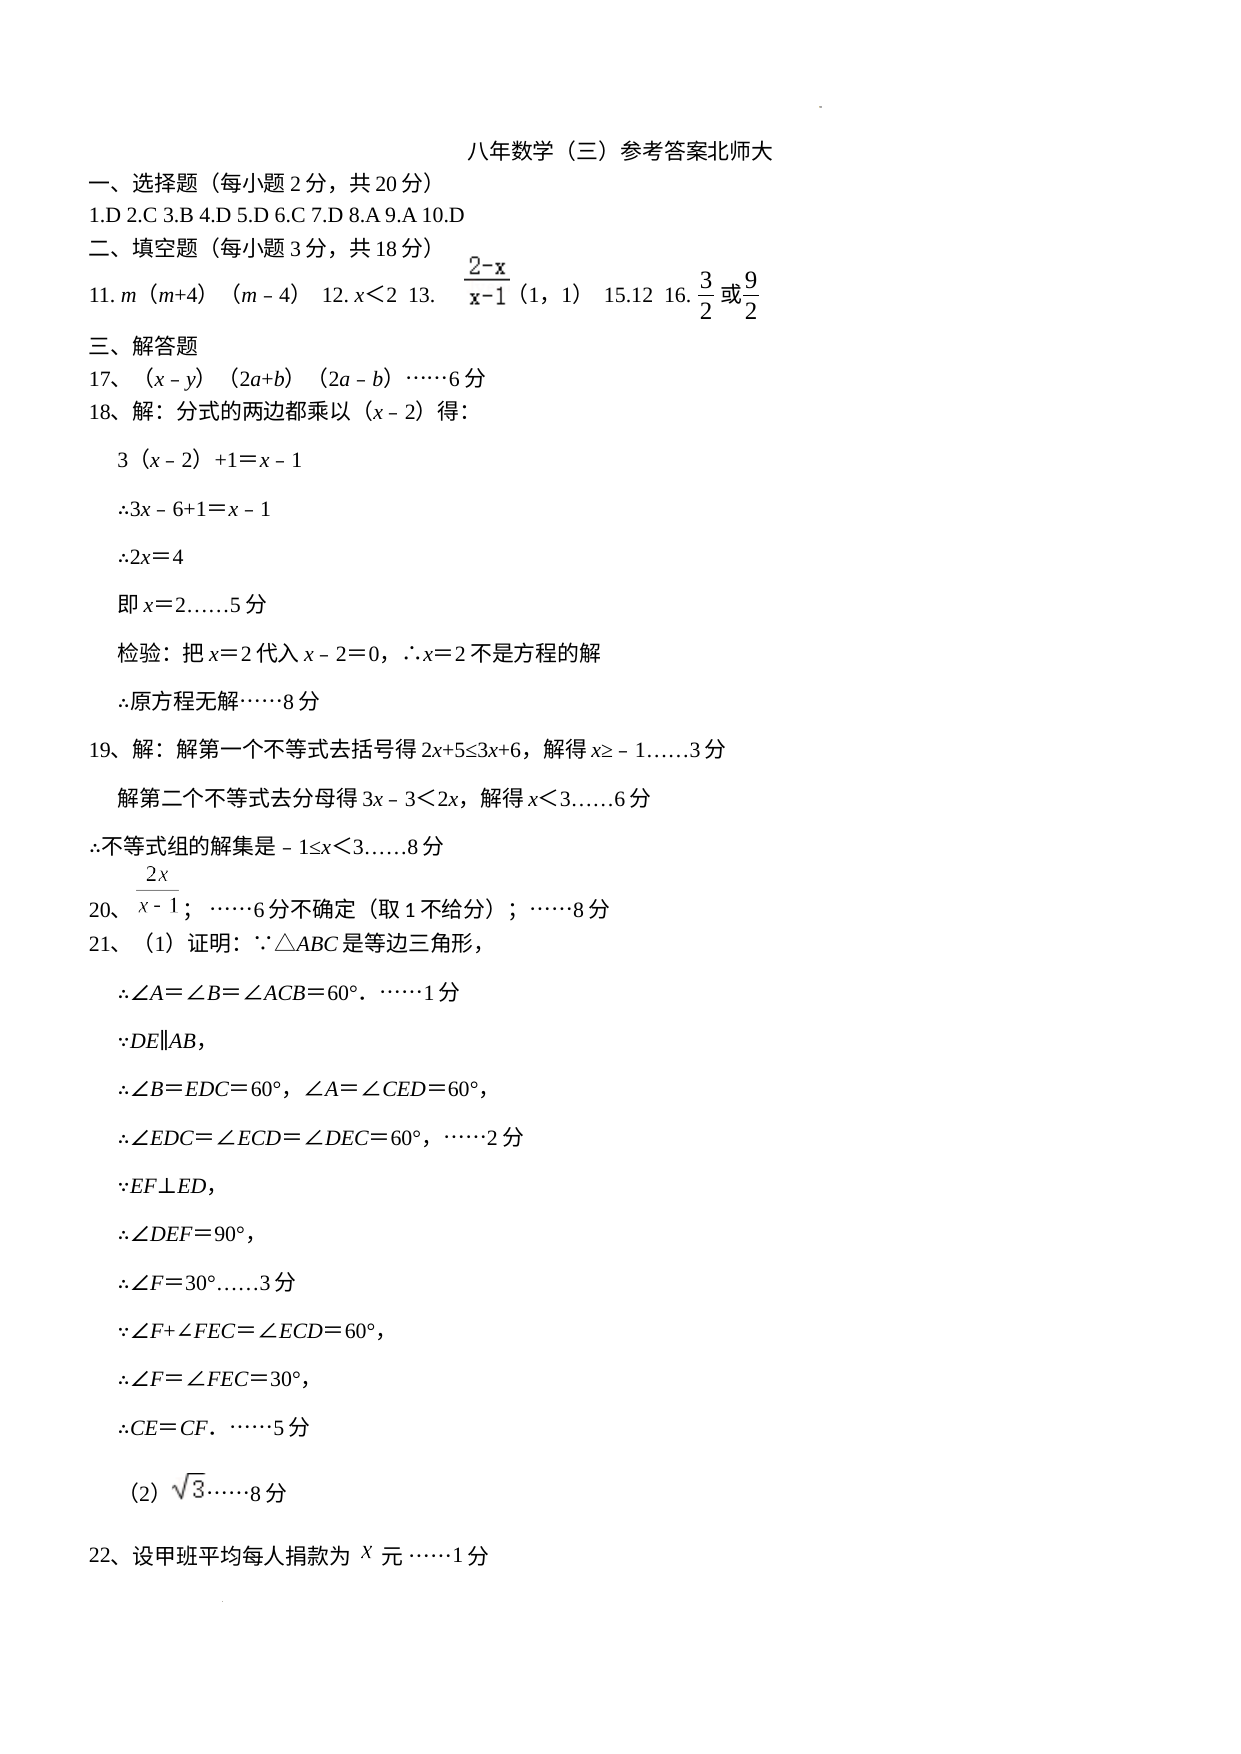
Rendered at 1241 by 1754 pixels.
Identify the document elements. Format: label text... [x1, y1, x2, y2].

text ∴∠DEF＝90°， [117, 1216, 1152, 1248]
text 解第二个不等式去分母得3x﹣3＜2x，解得x＜3……6分 [117, 780, 1152, 813]
text 3（x﹣2）+1＝x﹣1 [117, 442, 1152, 474]
text ∴不等式组的解集是﹣1≤x＜3……8分 [89, 828, 1152, 861]
text ∴∠F＝∠FEC＝30°， [117, 1361, 1152, 1393]
text ∴∠B＝EDC＝60°，∠A＝∠CED＝60°， [117, 1071, 1152, 1103]
text ∴CE＝CF．……5分 [117, 1409, 1152, 1442]
text 三、解答题 [89, 328, 1152, 361]
text ∵EF⊥ED， [117, 1168, 1152, 1200]
text 18、解：分式的两边都乘以（x﹣2）得： [89, 393, 1152, 426]
text ∴2x＝4 [117, 538, 1152, 571]
text 22、设甲班平均每人捐款为 元 ……1分 [89, 1538, 1152, 1571]
text 17、（x﹣y）（2a+b）（2a﹣b）……6分 [89, 361, 1152, 393]
text 检验：把x＝2代入x﹣2＝0，∴x＝2不是方程的解 [117, 635, 1152, 668]
text ∴原方程无解……8分 [117, 683, 1152, 716]
text 即x＝2……5分 [117, 587, 1152, 619]
picture [171, 1473, 207, 1501]
text ∴∠EDC＝∠ECD＝∠DEC＝60°，……2分 [117, 1119, 1152, 1152]
text 二、填空题（每小题3分，共18分） [89, 231, 1152, 263]
text 20、； ……6分不确定（取1不给分）；……8分 [89, 861, 1152, 926]
text 19、解：解第一个不等式去括号得2x+5≤3x+6，解得x≥﹣1……3分 [89, 732, 1152, 764]
text 21、（1）证明：∵△ABC是等边三角形， [89, 926, 1152, 958]
text 11. m（m+4）（m﹣4） 12. x＜2 13. 14. （1，1） 15.12 16. 或 [89, 263, 1152, 328]
text ∴∠F＝30°……3分 [117, 1264, 1152, 1297]
text （2）……8分 [117, 1458, 1152, 1523]
text ∴3x﹣6+1＝x﹣1 [117, 490, 1152, 523]
text 八年数学（三）参考答案北师大 [89, 133, 1152, 166]
text ∵DE∥AB， [117, 1023, 1152, 1055]
text 1.D 2.C 3.B 4.D 5.D 6.C 7.D 8.A 9.A 10.D [89, 198, 1152, 231]
text 一、选择题（每小题2分，共20分） [89, 166, 1152, 198]
picture [464, 253, 510, 308]
text ∴∠A＝∠B＝∠ACB＝60°．……1分 [117, 974, 1152, 1007]
text ∵∠F+∠FEC＝∠ECD＝60°， [117, 1313, 1152, 1345]
